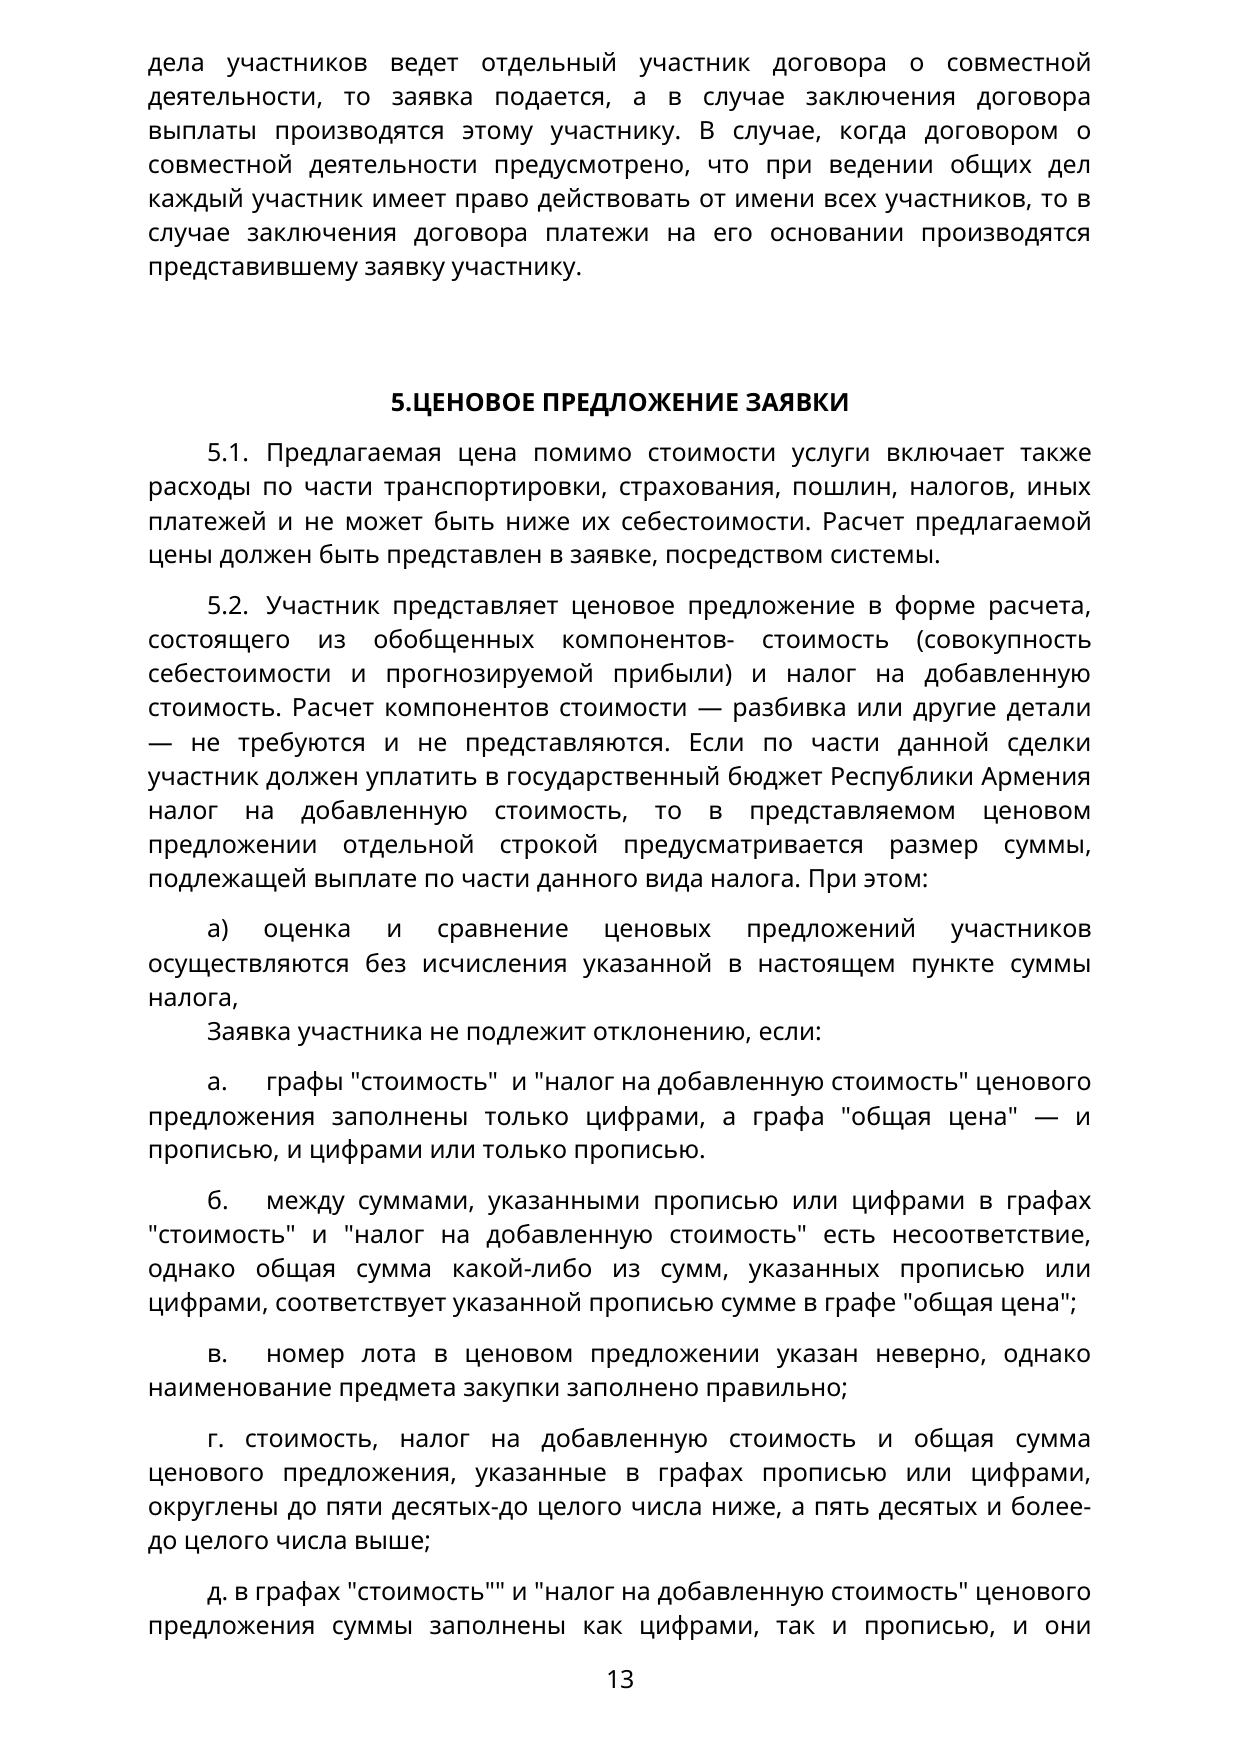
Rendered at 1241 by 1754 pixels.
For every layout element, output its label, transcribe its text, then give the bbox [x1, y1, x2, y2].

text 5.1. Предлагаемая цена помимо стоимости услуги включает также расходы по части транспортировки, страхования, пошлин, налогов, иных платежей и не может быть ниже их себестоимости. Расчет предлагаемой цены должен быть представлен в заявке, посредством системы. [148, 435, 1092, 571]
text Заявка участника не подлежит отклонению, если: [148, 1013, 1092, 1047]
text б. между суммами, указанными прописью или цифрами в графах "стоимость" и "налог на добавленную стоимость" есть несоответствие, однако общая сумма какой-либо из сумм, указанных прописью или цифрами, соответствует указанной прописью сумме в графе "общая цена"; [148, 1183, 1092, 1319]
text г. стоимость, налог на добавленную стоимость и общая сумма ценового предложения, указанные в графах прописью или цифрами, округлены до пяти десятых-до целого числа ниже, а пять десятых и более-до целого числа выше; [148, 1421, 1092, 1557]
text 5.2. Участник представляет ценовое предложение в форме расчета, состоящего из обобщенных компонентов- стоимость (совокупность себестоимости и прогнозируемой прибыли) и налог на добавленную стоимость. Расчет компонентов стоимости — разбивка или другие детали — не требуются и не представляются. Если по части данной сделки участник должен уплатить в государственный бюджет Республики Армения налог на добавленную стоимость, то в представляемом ценовом предложении отдельной строкой предусматривается размер суммы, подлежащей выплате по части данного вида налога. При этом: [148, 588, 1092, 894]
text а) оценка и сравнение ценовых предложений участников осуществляются без исчисления указанной в настоящем пункте суммы налога, [148, 911, 1092, 1013]
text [148, 44, 1092, 283]
text 5.ЦЕНОВОЕ ПРЕДЛОЖЕНИЕ ЗАЯВКИ [148, 384, 1092, 418]
text в. номер лота в ценовом предложении указан неверно, однако наименование предмета закупки заполнено правильно; [148, 1336, 1092, 1404]
text а. графы "стоимость" и "налог на добавленную стоимость" ценового предложения заполнены только цифрами, а графа "общая цена" — и прописью, и цифрами или только прописью. [148, 1064, 1092, 1166]
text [148, 1573, 1092, 1642]
